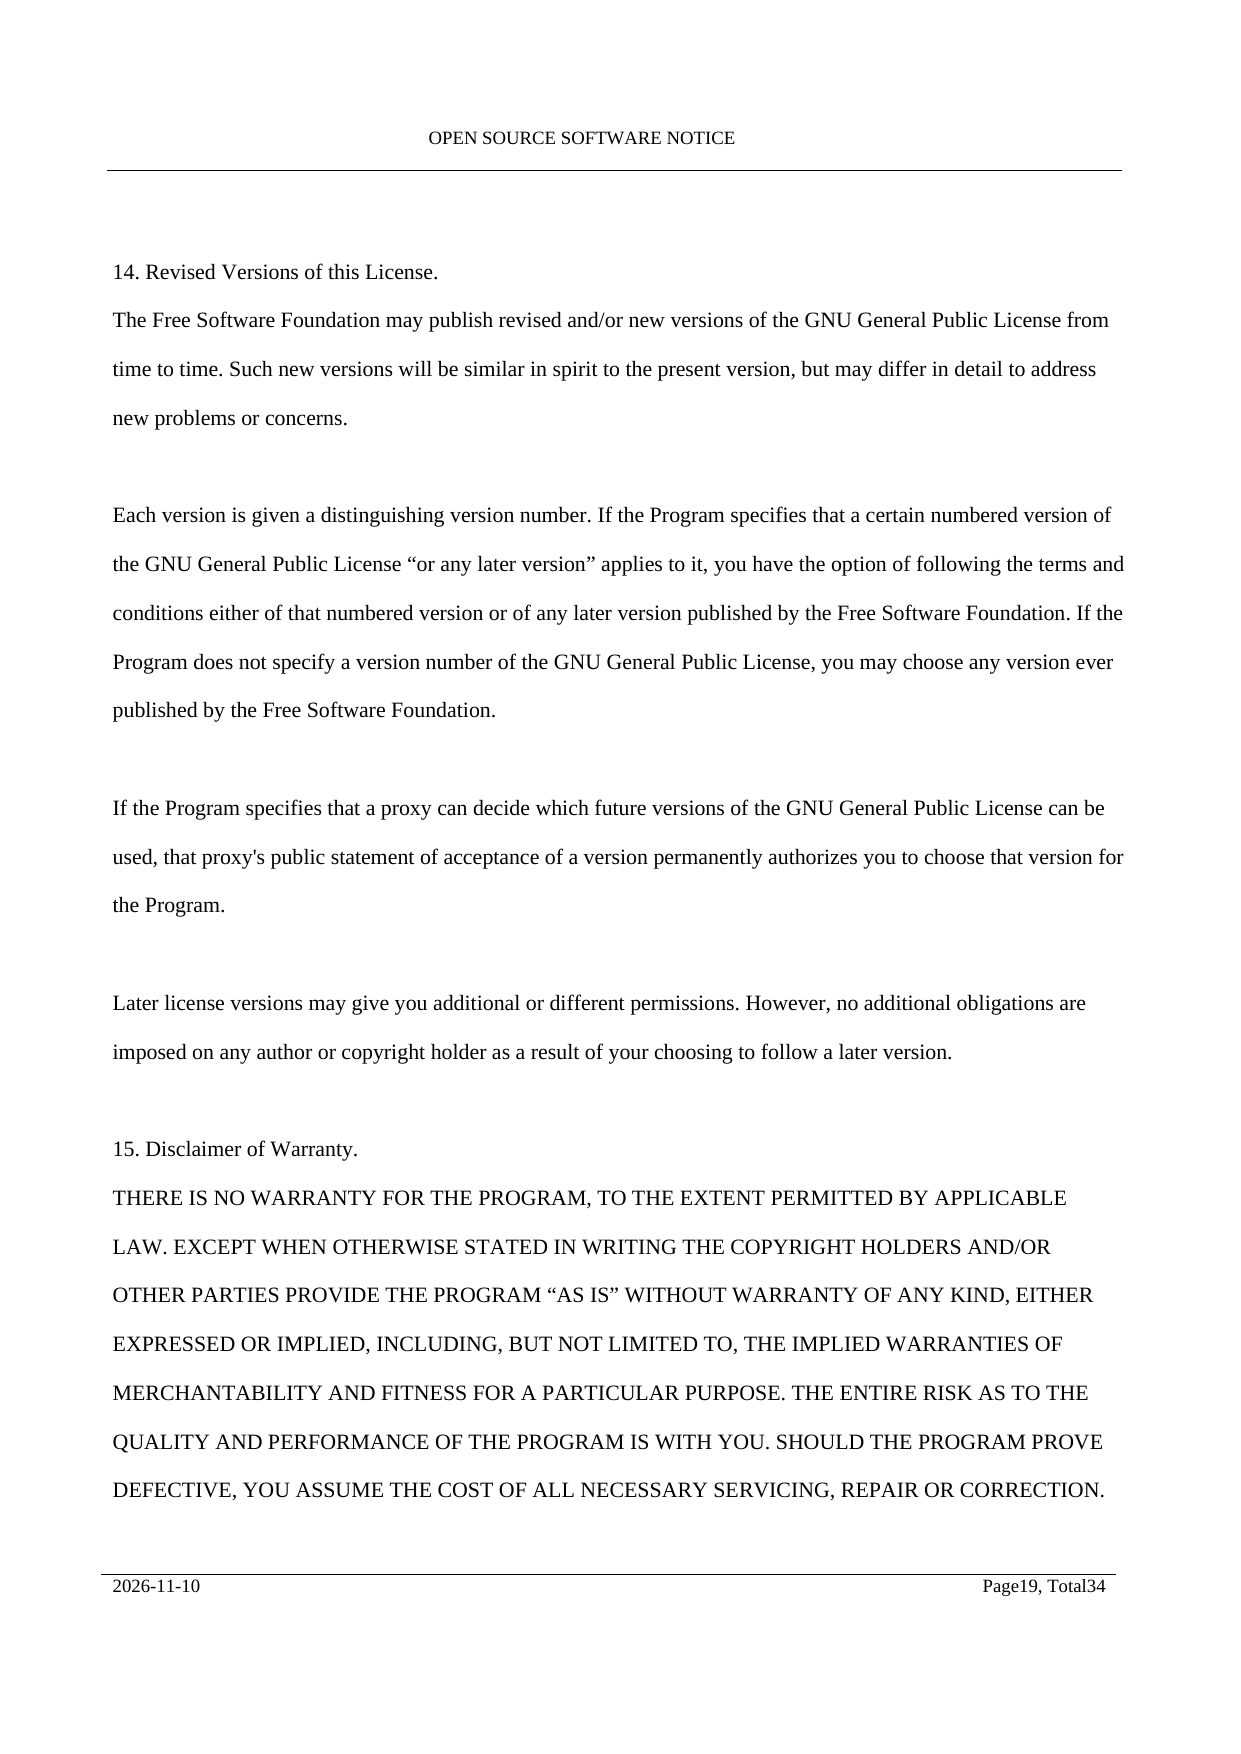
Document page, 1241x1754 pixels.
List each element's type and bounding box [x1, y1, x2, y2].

text [112, 206, 1128, 1506]
